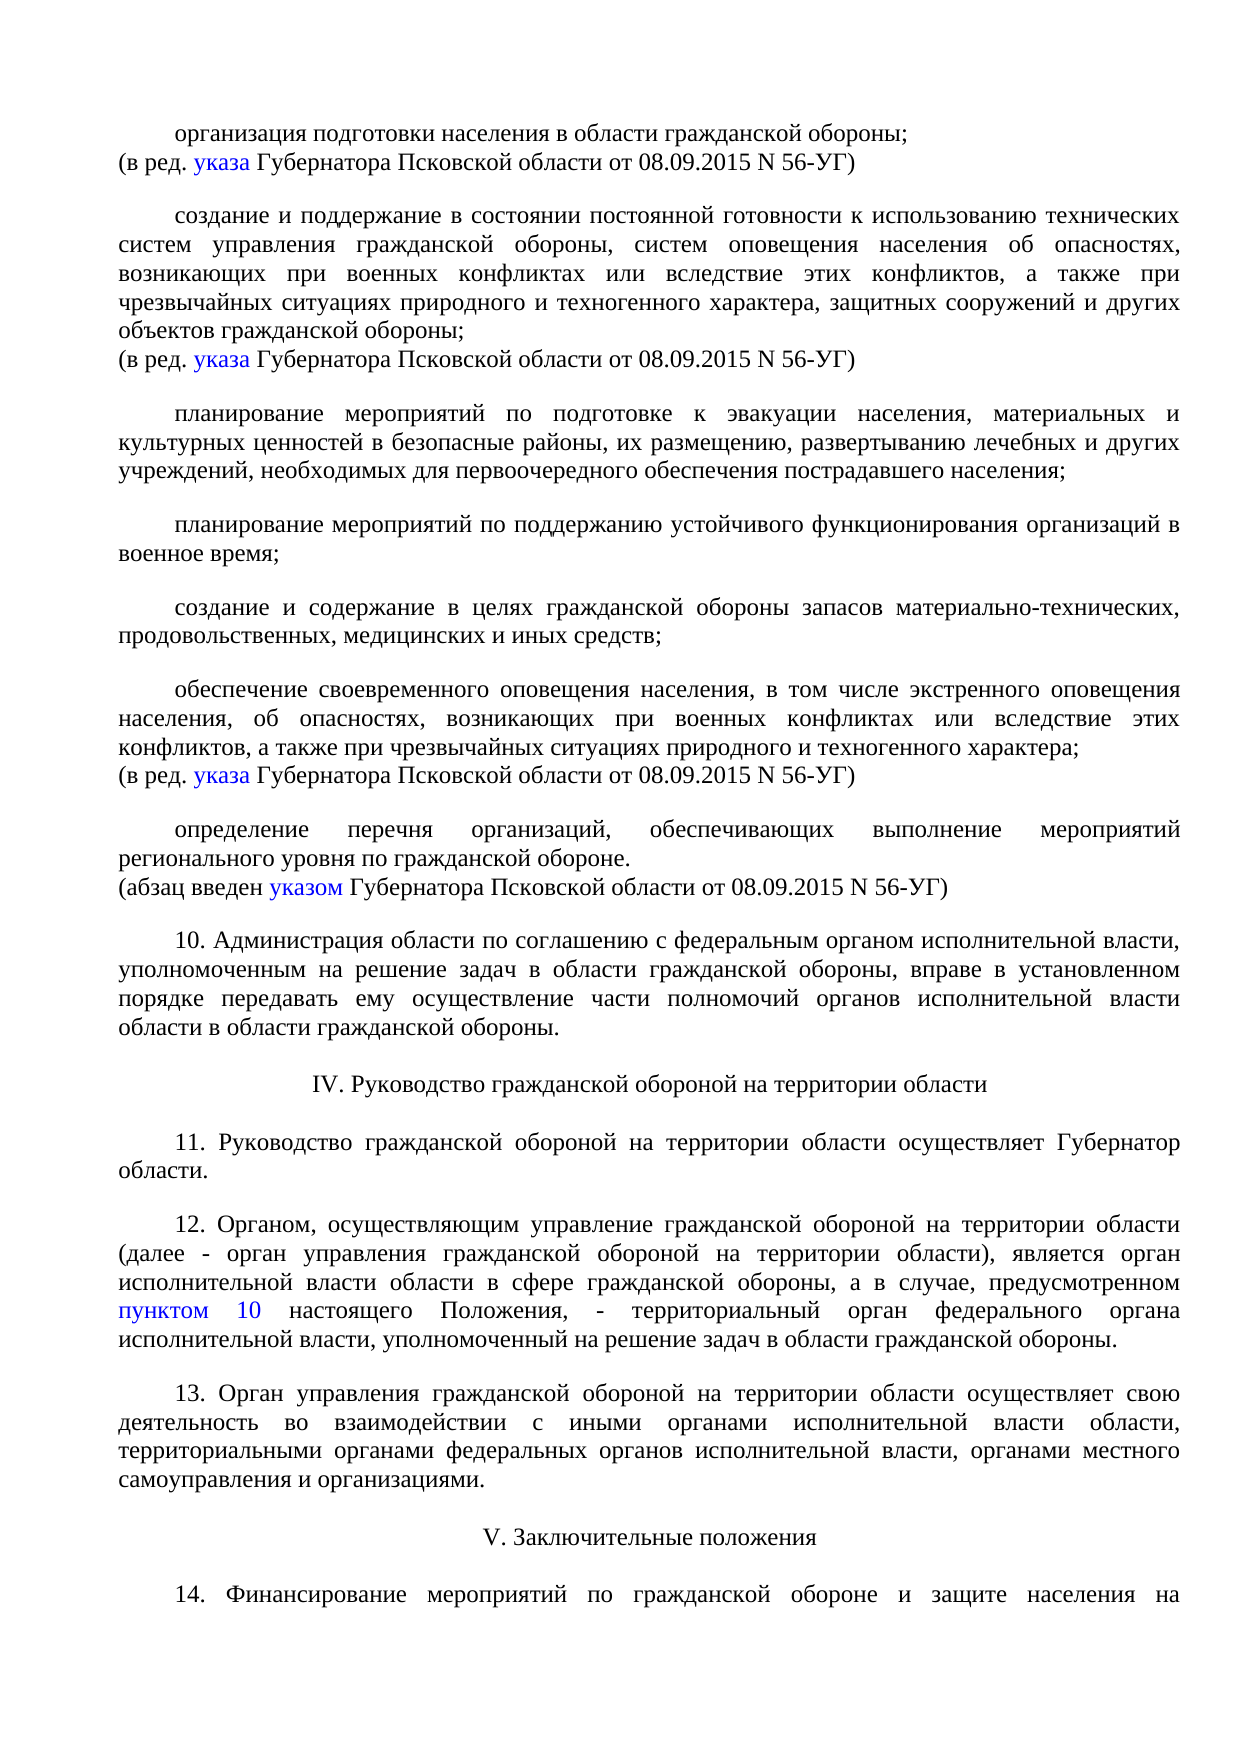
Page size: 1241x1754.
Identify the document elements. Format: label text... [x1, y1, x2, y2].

text (в ред. указа Губернатора Псковской области от 08.09.2015 N 56-УГ) [118, 344, 1181, 373]
text V. Заключительные положения [118, 1522, 1181, 1551]
text определение перечня организаций, обеспечивающих выполнение мероприятий регионального уровня по гражданской обороне. [118, 814, 1181, 872]
text (в ред. указа Губернатора Псковской области от 08.09.2015 N 56-УГ) [118, 761, 1181, 789]
text 11. Руководство гражданской обороной на территории области осуществляет Губернатор области. [118, 1127, 1181, 1184]
text планирование мероприятий по поддержанию устойчивого функционирования организаций в военное время; [118, 509, 1181, 567]
text IV. Руководство гражданской обороной на территории области [118, 1069, 1181, 1098]
text обеспечение своевременного оповещения населения, в том числе экстренного оповещения населения, об опасностях, возникающих при военных конфликтах или вследствие этих конфликтов, а также при чрезвычайных ситуациях природного и техногенного характера; [118, 674, 1181, 761]
text (абзац введен указом Губернатора Псковской области от 08.09.2015 N 56-УГ) [118, 872, 1181, 901]
text 13. Орган управления гражданской обороной на территории области осуществляет свою деятельность во взаимодействии с иными органами исполнительной власти области, территориальными органами федеральных органов исполнительной власти, органами местного самоуправления и организациями. [118, 1378, 1181, 1493]
text создание и содержание в целях гражданской обороны запасов материально-технических, продовольственных, медицинских и иных средств; [118, 592, 1181, 649]
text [118, 1579, 1181, 1608]
text 10. Администрация области по соглашению с федеральным органом исполнительной власти, уполномоченным на решение задач в области гражданской обороны, вправе в установленном порядке передавать ему осуществление части полномочий органов исполнительной власти области в области гражданской обороны. [118, 926, 1181, 1041]
text планирование мероприятий по подготовке к эвакуации населения, материальных и культурных ценностей в безопасные районы, их размещению, развертыванию лечебных и других учреждений, необходимых для первоочередного обеспечения пострадавшего населения; [118, 398, 1181, 484]
text организация подготовки населения в области гражданской обороны; [118, 118, 1181, 147]
text (в ред. указа Губернатора Псковской области от 08.09.2015 N 56-УГ) [118, 147, 1181, 176]
text создание и поддержание в состоянии постоянной готовности к использованию технических систем управления гражданской обороны, систем оповещения населения об опасностях, возникающих при военных конфликтах или вследствие этих конфликтов, а также при чрезвычайных ситуациях природного и техногенного характера, защитных сооружений и других объектов гражданской обороны; [118, 201, 1181, 344]
text 12. Органом, осуществляющим управление гражданской обороной на территории области (далее - орган управления гражданской обороной на территории области), является орган исполнительной власти области в сфере гражданской обороны, а в случае, предусмотренном пунктом 10 настоящего Положения, - территориальный орган федерального органа исполнительной власти, уполномоченный на решение задач в области гражданской обороны. [118, 1209, 1181, 1353]
